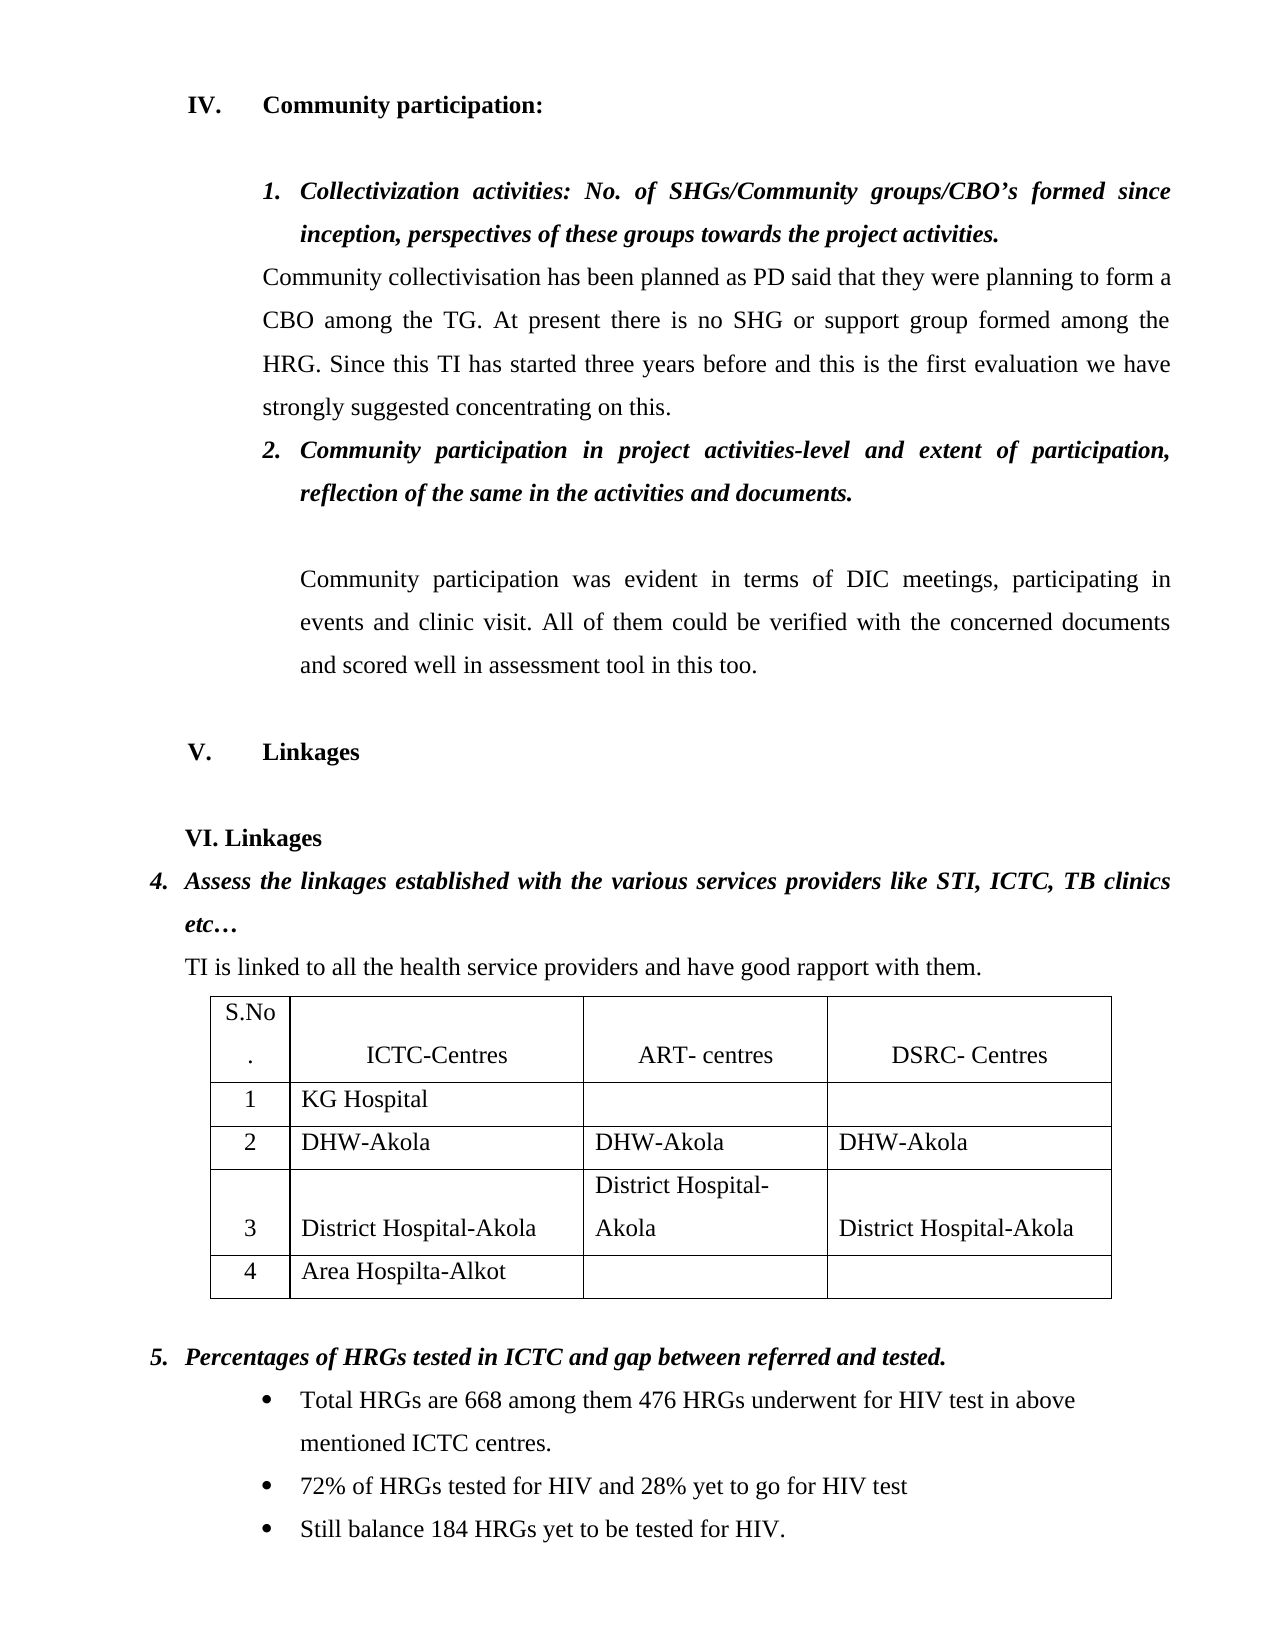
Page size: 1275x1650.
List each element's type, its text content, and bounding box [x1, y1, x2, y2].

list Collectivization activities: No. of SHGs/Community groups/CBO’s formed since inception, perspectives of these groups towards the project activities. [262, 176, 1172, 248]
list Total HRGs are 668 among them 476 HRGs underwent for HIV test in above mentioned ICTC centres. [262, 1385, 1172, 1457]
table_cell District Hospital-Akola [584, 1170, 827, 1255]
table_cell [584, 1256, 827, 1298]
table_cell District Hospital-Akola [291, 1170, 583, 1255]
list Community participation: [187, 90, 1172, 119]
table_cell [584, 1083, 827, 1126]
table_cell District Hospital-Akola [828, 1170, 1111, 1255]
table_cell Area Hospilta-Alkot [291, 1256, 583, 1298]
list Percentages of HRGs tested in ICTC and gap between referred and tested. [150, 1342, 1172, 1371]
table_header ICTC-Centres [291, 997, 583, 1082]
list Community participation was evident in terms of DIC meetings, participating in events and clinic visit. All of them could be verified with the concerned documents and scored well in assessment tool in this too. [300, 564, 1172, 679]
table_header DSRC- Centres [828, 997, 1111, 1082]
table_cell 3 [211, 1170, 289, 1255]
table_cell DHW-Akola [584, 1127, 827, 1169]
text TI is linked to all the health service providers and have good rapport with them. [184, 952, 1172, 981]
list Still balance 184 HRGs yet to be tested for HIV. [262, 1514, 1172, 1543]
text VI. Linkages [184, 823, 1172, 852]
table_cell 1 [211, 1083, 289, 1126]
table_cell [828, 1256, 1111, 1298]
table_cell DHW-Akola [291, 1127, 583, 1169]
table_cell KG Hospital [291, 1083, 583, 1126]
table_cell 2 [211, 1127, 289, 1169]
text Community collectivisation has been planned as PD said that they were planning to form a CBO among the TG. At present there is no SHG or support group formed among the HRG. Since this TI has started three years before and this is the first evaluation we have strongly suggested concentrating on this. [262, 262, 1172, 421]
table_cell [828, 1083, 1111, 1126]
table_header ART- centres [584, 997, 827, 1082]
table_header S.No. [211, 997, 289, 1082]
list Linkages [187, 737, 1172, 766]
list Assess the linkages established with the various services providers like STI, ICTC, TB clinics etc… [150, 866, 1172, 938]
list 72% of HRGs tested for HIV and 28% yet to go for HIV test [262, 1471, 1172, 1500]
table_cell 4 [211, 1256, 289, 1298]
table_cell DHW-Akola [828, 1127, 1111, 1169]
list Community participation in project activities-level and extent of participation, reflection of the same in the activities and documents. [262, 435, 1172, 507]
